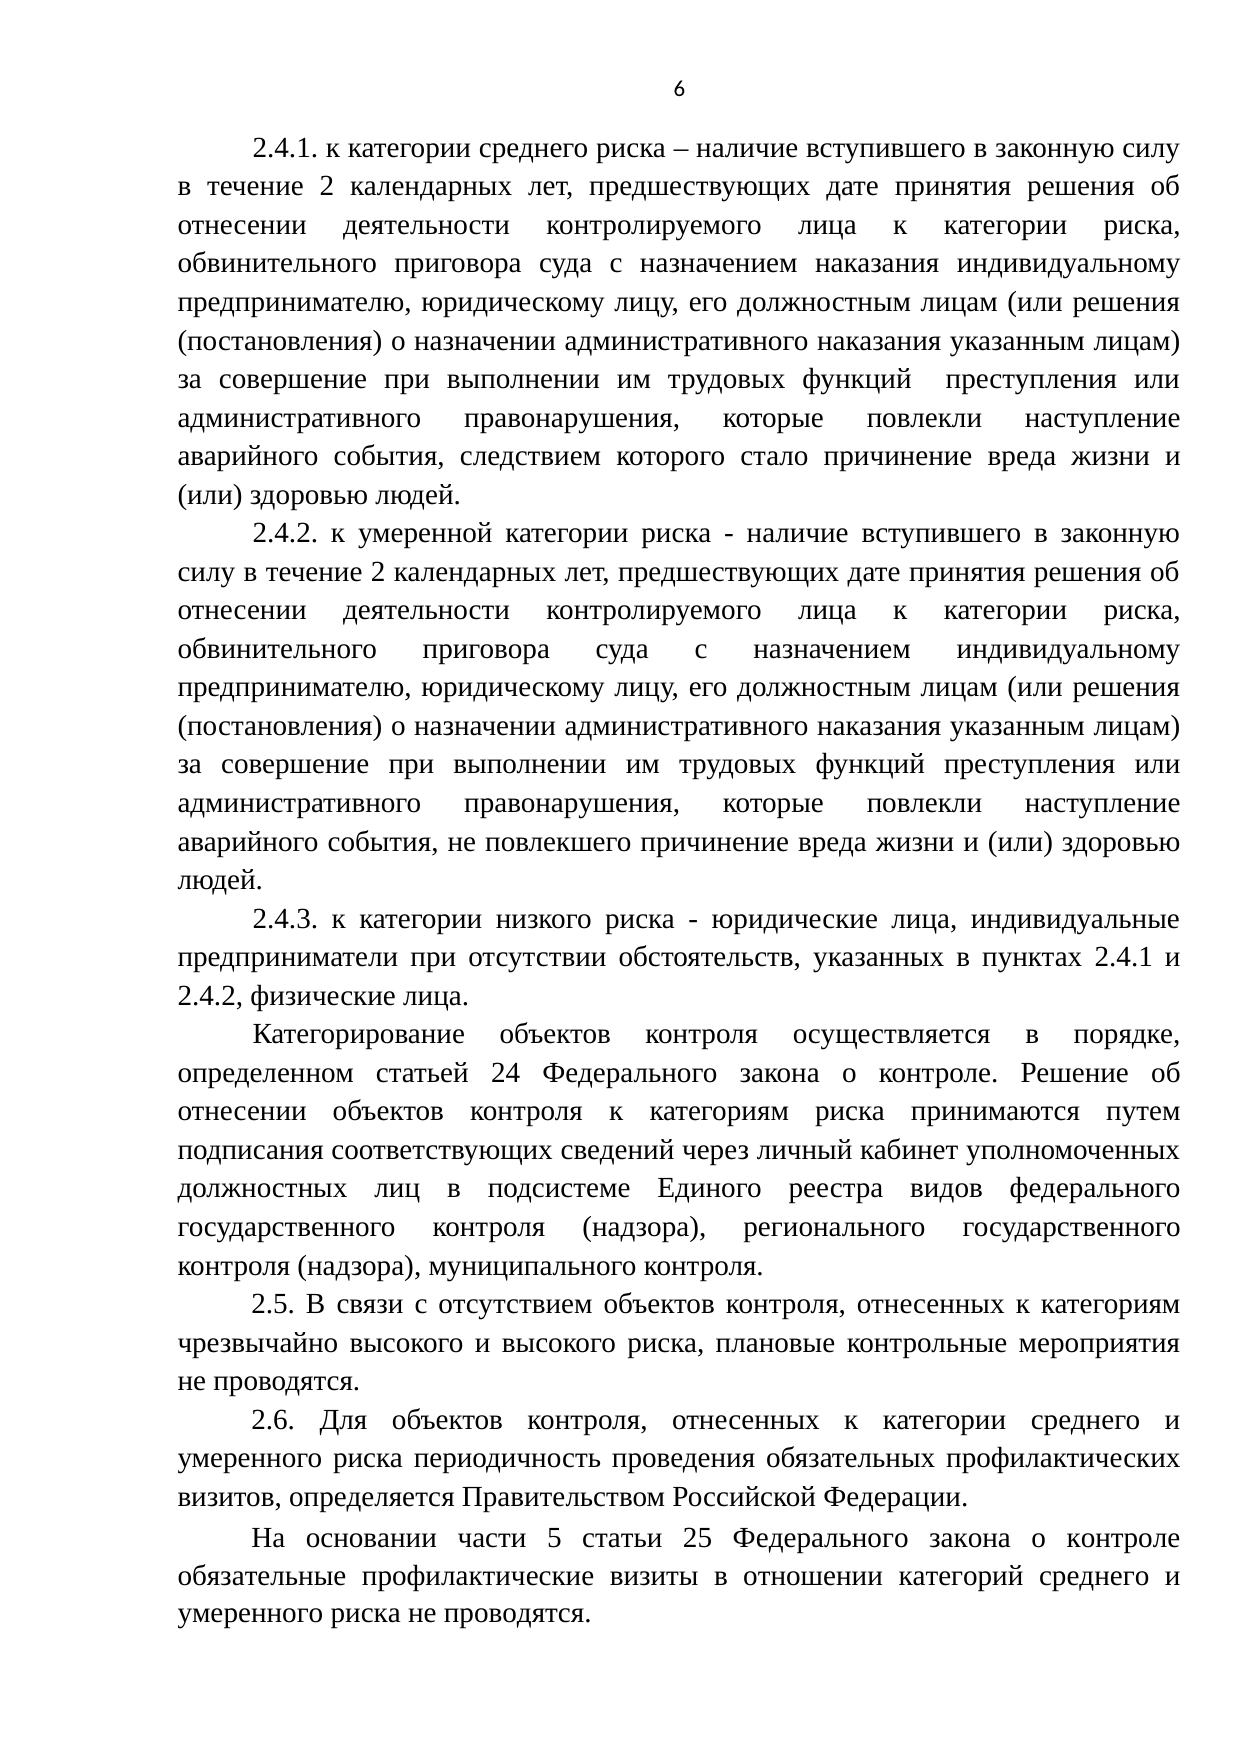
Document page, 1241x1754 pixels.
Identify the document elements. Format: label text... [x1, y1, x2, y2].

text На основании части 5 статьи 25 Федерального закона о контроле обязательные профилактические визиты в отношении категорий среднего и умеренного риска не проводятся. [177, 1517, 1181, 1630]
text 2.4.1. к категории среднего риска – наличие вступившего в законную силу в течение 2 календарных лет, предшествующих дате принятия решения об отнесении деятельности контролируемого лица к категории риска, обвинительного приговора суда с назначением наказания индивидуальному предпринимателю, юридическому лицу, его должностным лицам (или решения (постановления) о назначении административного наказания указанным лицам) за совершение при выполнении им трудовых функций преступления или административного правонарушения, которые повлекли наступление аварийного события, следствием которого стало причинение вреда жизни и (или) здоровью людей. [177, 130, 1181, 510]
text 2.5. В связи с отсутствием объектов контроля, отнесенных к категориям чрезвычайно высокого и высокого риска, плановые контрольные мероприятия не проводятся. [177, 1358, 1181, 1397]
text 2.4.3. к категории низкого риска - юридические лица, индивидуальные предприниматели при отсутствии обстоятельств, указанных в пунктах 2.4.1 и 2.4.2, физические лица. [177, 901, 1181, 1011]
text 2.6. Для объектов контроля, отнесенных к категории среднего и умеренного риска периодичность проведения обязательных профилактических визитов, определяется Правительством Российской Федерации. [177, 1402, 1181, 1440]
text Категорирование объектов контроля осуществляется в порядке, определенном статьей 24 Федерального закона о контроле. Решение об отнесении объектов контроля к категориям риска принимаются путем подписания соответствующих сведений через личный кабинет уполномоченных должностных лиц в подсистеме Единого реестра видов федерального государственного контроля (надзора), регионального государственного контроля (надзора), муниципального контроля. [177, 1016, 1181, 1281]
text 2.5. В связи с отсутствием объектов контроля, отнесенных к категориям чрезвычайно высокого и высокого риска, плановые контрольные мероприятия не проводятся. [177, 1286, 1181, 1325]
text 2.6. Для объектов контроля, отнесенных к категории среднего и умеренного риска периодичность проведения обязательных профилактических визитов, определяется Правительством Российской Федерации. [177, 1474, 1181, 1512]
text 2.4.2. к умеренной категории риска - наличие вступившего в законную силу в течение 2 календарных лет, предшествующих дате принятия решения об отнесении деятельности контролируемого лица к категории риска, обвинительного приговора суда с назначением индивидуальному предпринимателю, юридическому лицу, его должностным лицам (или решения (постановления) о назначении административного наказания указанным лицам) за совершение при выполнении им трудовых функций преступления или административного правонарушения, которые повлекли наступление аварийного события, не повлекшего причинение вреда жизни и (или) здоровью людей. [177, 515, 1181, 896]
